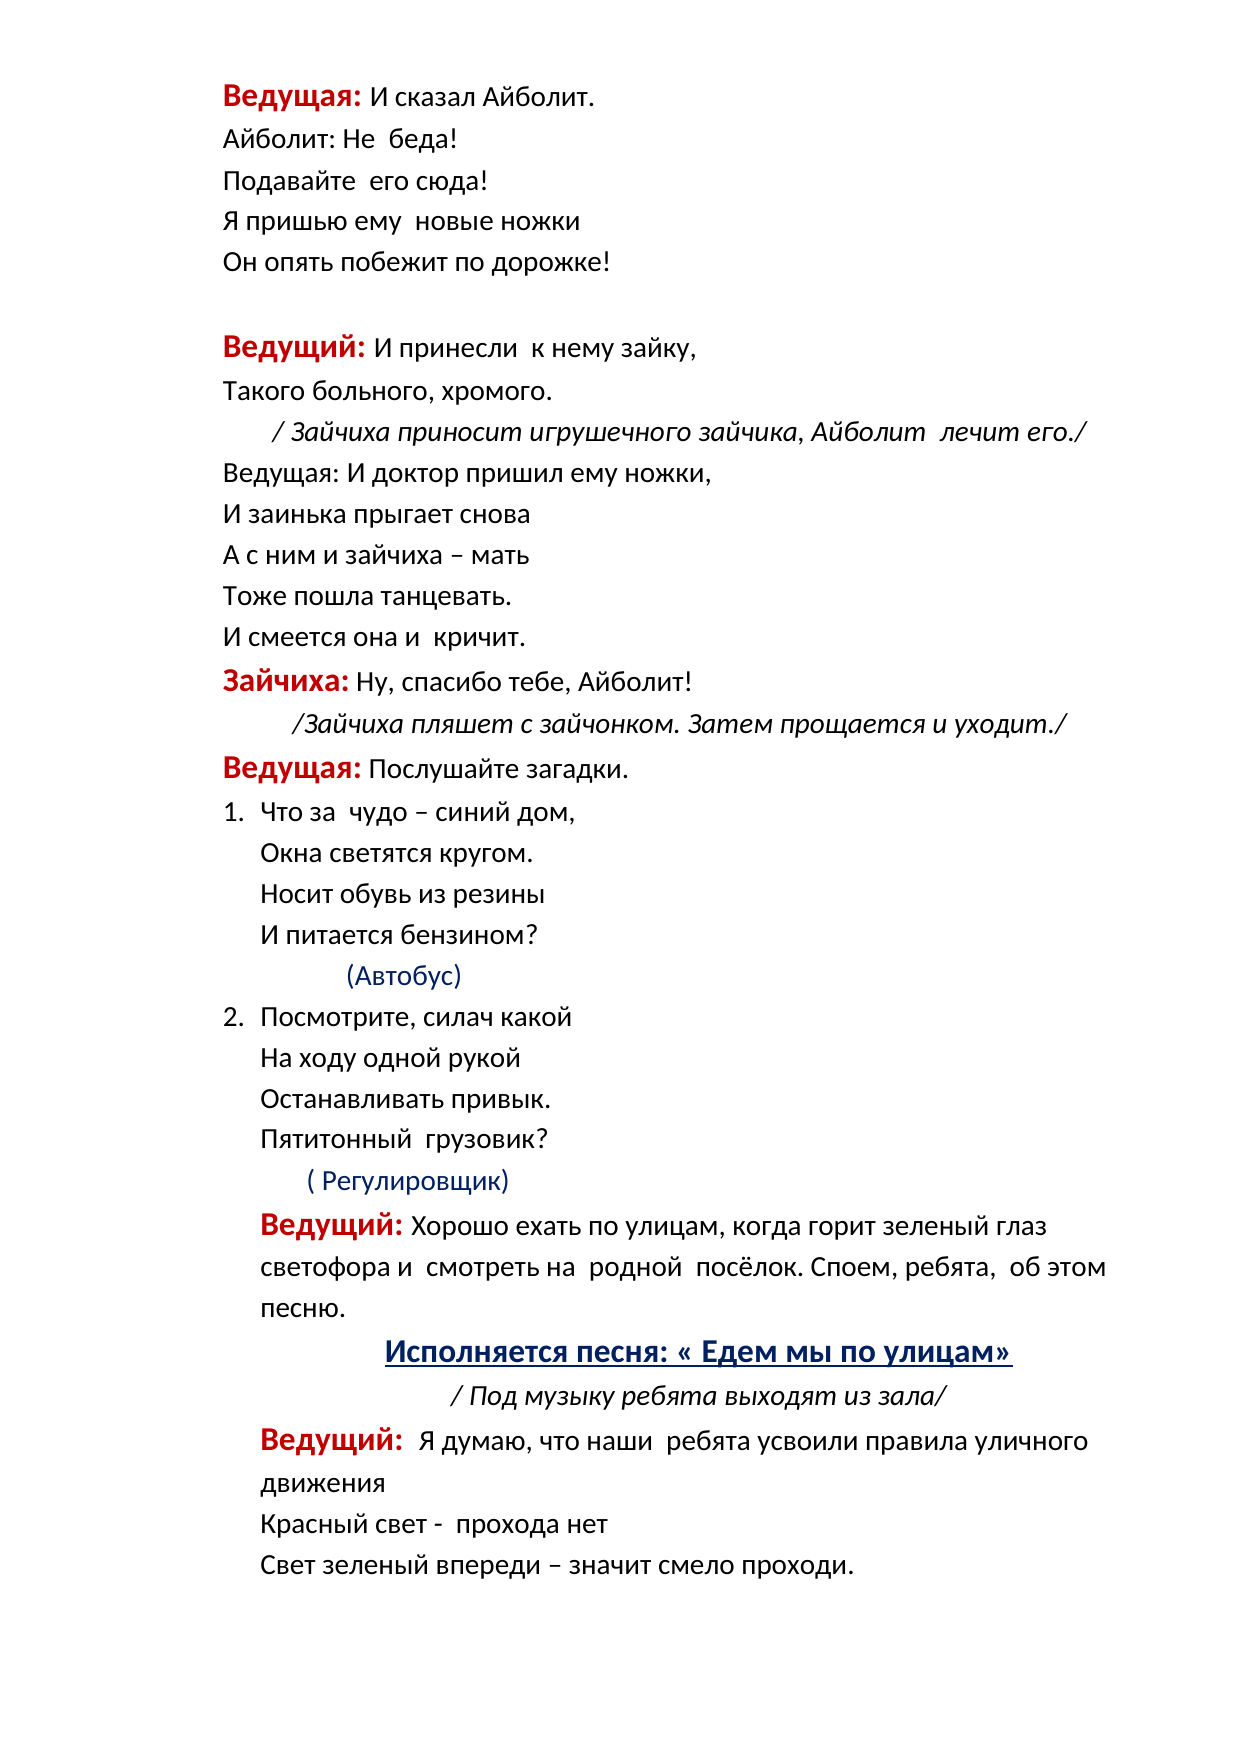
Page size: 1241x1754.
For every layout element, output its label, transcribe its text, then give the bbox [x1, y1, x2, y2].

list Носит обувь из резины [260, 875, 1137, 911]
list Что за чудо – синий дом, [223, 793, 1137, 829]
list Ведущая: И сказал Айболит. [223, 74, 1137, 114]
list Айболит: Не беда! [223, 121, 1137, 156]
list Ведущий: Я думаю, что наши ребята усвоили правила уличного движения [260, 1418, 1137, 1500]
list / Под музыку ребята выходят из зала/ [260, 1377, 1137, 1413]
list / Зайчиха приносит игрушечного зайчика, Айболит лечит его./ [223, 413, 1137, 449]
list Он опять побежит по дорожке! [223, 243, 1137, 279]
list Ведущий: И принесли к нему зайку, [223, 325, 1137, 366]
list Я пришью ему новые ножки [223, 202, 1137, 238]
list Исполняется песня: « Едем мы по улицам» [260, 1330, 1137, 1371]
list Такого больного, хромого. [223, 372, 1137, 408]
list Тоже пошла танцевать. [223, 577, 1137, 612]
list Посмотрите, силач какой [223, 998, 1137, 1033]
list ( Регулировщик) [260, 1162, 1137, 1197]
list /Зайчиха пляшет с зайчонком. Затем прощается и уходит./ [223, 705, 1137, 741]
list На ходу одной рукой [260, 1039, 1137, 1074]
list Ведущая: Послушайте загадки. [223, 746, 1137, 787]
list И питается бензином? [260, 916, 1137, 952]
list А с ним и зайчиха – мать [223, 536, 1137, 571]
list Останавливать привык. [260, 1080, 1137, 1115]
list (Автобус) [260, 957, 1137, 992]
list Ведущая: И доктор пришил ему ножки, [223, 454, 1137, 489]
list Ведущий: Хорошо ехать по улицам, когда горит зеленый глаз светофора и смотреть на родной посёлок. Споем, ребята, об этом песню. [260, 1202, 1137, 1325]
list Свет зеленый впереди – значит смело проходи. [260, 1546, 1137, 1582]
list Окна светятся кругом. [260, 834, 1137, 870]
list Пятитонный грузовик? [260, 1121, 1137, 1156]
list Подавайте его сюда! [223, 162, 1137, 197]
list И смеется она и кричит. [223, 618, 1137, 653]
list И заинька прыгает снова [223, 495, 1137, 531]
list Зайчиха: Ну, спасибо тебе, Айболит! [223, 659, 1137, 699]
list Красный свет - прохода нет [260, 1505, 1137, 1541]
